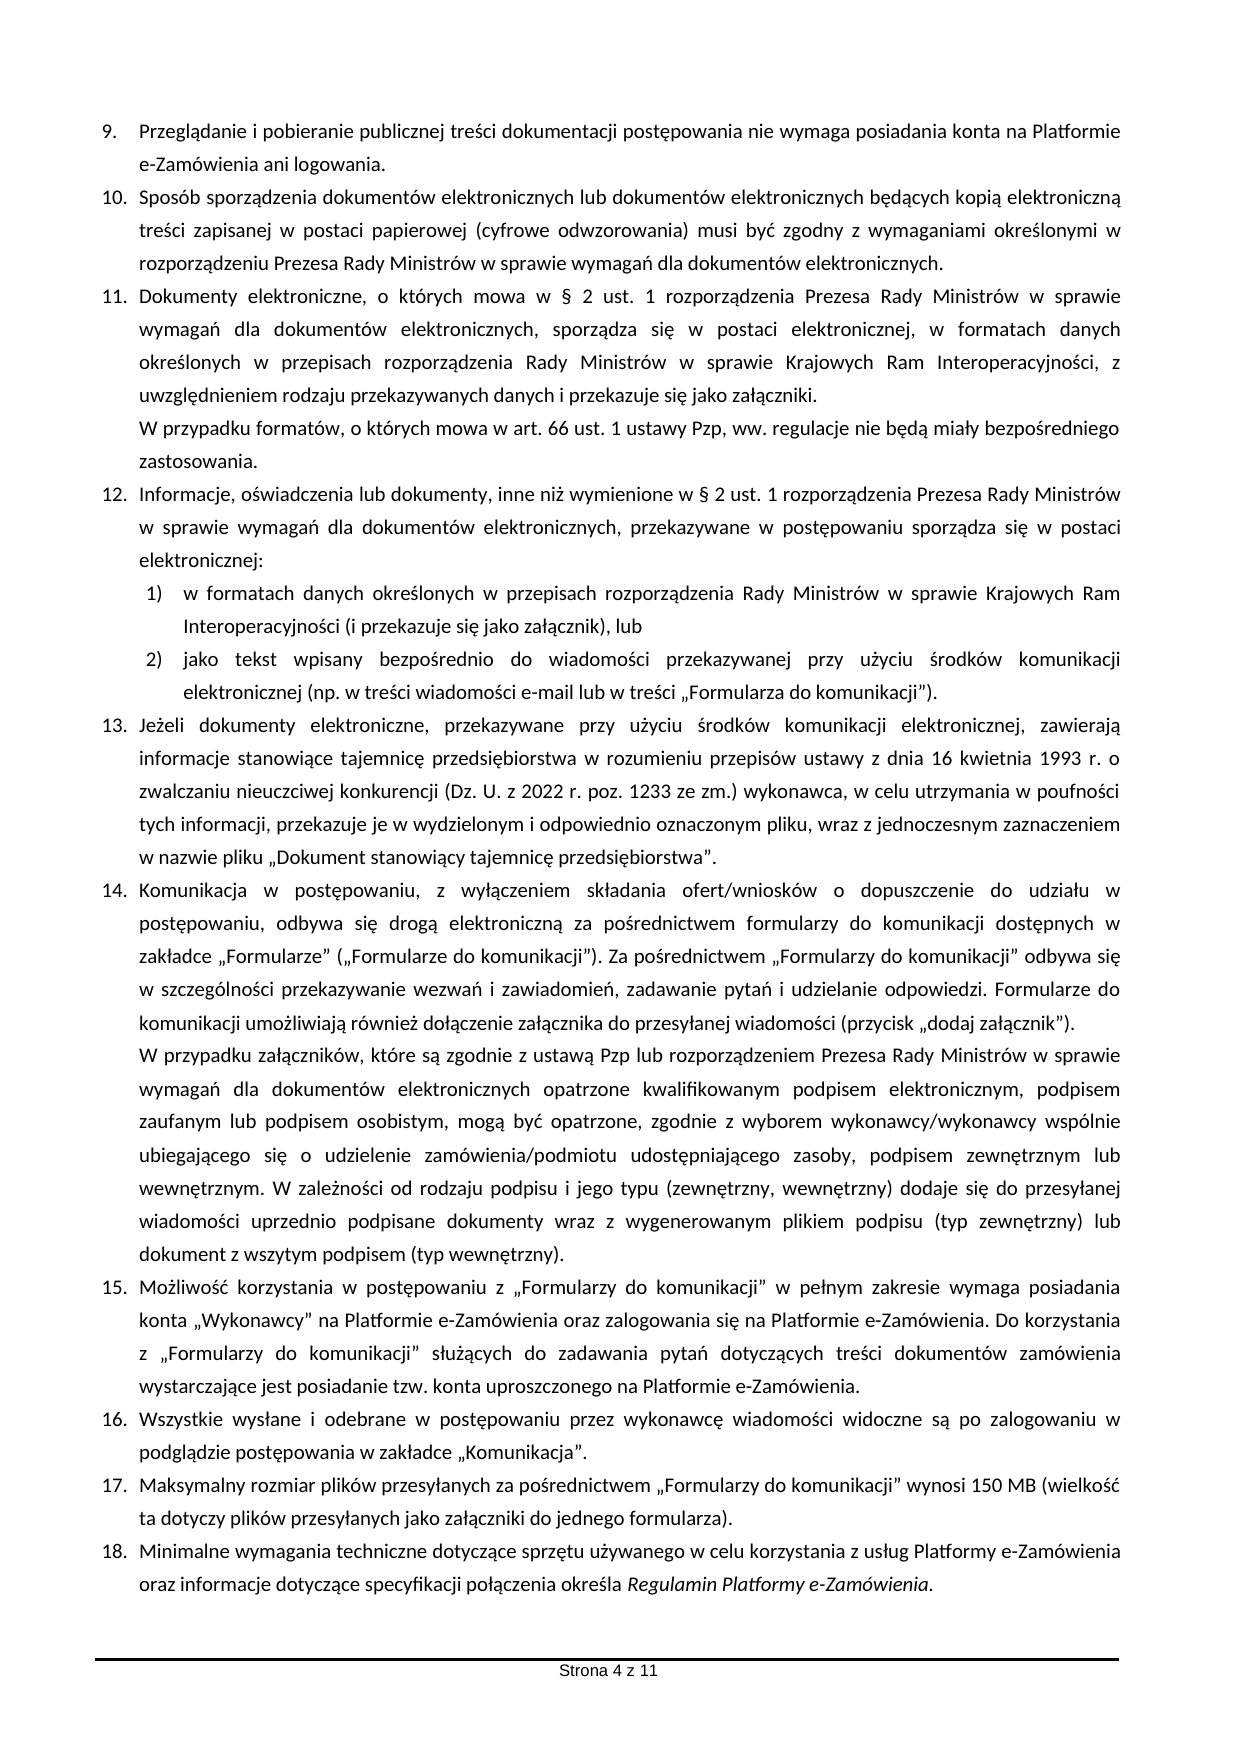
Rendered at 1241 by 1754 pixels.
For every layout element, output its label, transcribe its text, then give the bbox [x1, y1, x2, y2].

list Sposób sporządzenia dokumentów elektronicznych lub dokumentów elektronicznych będących kopią elektroniczną treści zapisanej w postaci papierowej (cyfrowe odwzorowania) musi być zgodny z wymaganiami określonymi w rozporządzeniu Prezesa Rady Ministrów w sprawie wymagań dla dokumentów elektronicznych. [101, 184, 1122, 276]
text W przypadku załączników, które są zgodnie z ustawą Pzp lub rozporządzeniem Prezesa Rady Ministrów w sprawie wymagań dla dokumentów elektronicznych opatrzone kwalifikowanym podpisem elektronicznym, podpisem zaufanym lub podpisem osobistym, mogą być opatrzone, zgodnie z wyborem wykonawcy/wykonawcy wspólnie ubiegającego się o udzielenie zamówienia/podmiotu udostępniającego zasoby, podpisem zewnętrznym lub wewnętrznym. W zależności od rodzaju podpisu i jego typu (zewnętrzny, wewnętrzny) dodaje się do przesyłanej wiadomości uprzednio podpisane dokumenty wraz z wygenerowanym plikiem podpisu (typ zewnętrzny) lub dokument z wszytym podpisem (typ wewnętrzny). [139, 1043, 1122, 1266]
list w formatach danych określonych w przepisach rozporządzenia Rady Ministrów w sprawie Krajowych Ram Interoperacyjności (i przekazuje się jako załącznik), lub [146, 580, 1122, 639]
list jako tekst wpisany bezpośrednio do wiadomości przekazywanej przy użyciu środków komunikacji elektronicznej (np. w treści wiadomości e-mail lub w treści „Formularza do komunikacji”). [146, 646, 1122, 705]
list Maksymalny rozmiar plików przesyłanych za pośrednictwem „Formularzy do komunikacji” wynosi 150 MB (wielkość ta dotyczy plików przesyłanych jako załączniki do jednego formularza). [101, 1472, 1122, 1530]
list Możliwość korzystania w postępowaniu z „Formularzy do komunikacji” w pełnym zakresie wymaga posiadania konta „Wykonawcy” na Platformie e-Zamówienia oraz zalogowania się na Platformie e-Zamówienia. Do korzystania z „Formularzy do komunikacji” służących do zadawania pytań dotyczących treści dokumentów zamówienia wystarczające jest posiadanie tzw. konta uproszczonego na Platformie e-Zamówienia. [101, 1274, 1122, 1398]
list Jeżeli dokumenty elektroniczne, przekazywane przy użyciu środków komunikacji elektronicznej, zawierają informacje stanowiące tajemnicę przedsiębiorstwa w rozumieniu przepisów ustawy z dnia 16 kwietnia 1993 r. o zwalczaniu nieuczciwej konkurencji (Dz. U. z 2022 r. poz. 1233 ze zm.) wykonawca, w celu utrzymania w poufności tych informacji, przekazuje je w wydzielonym i odpowiednio oznaczonym pliku, wraz z jednoczesnym zaznaczeniem w nazwie pliku „Dokument stanowiący tajemnicę przedsiębiorstwa”. [101, 712, 1122, 870]
list Przeglądanie i pobieranie publicznej treści dokumentacji postępowania nie wymaga posiadania konta na Platformie e-Zamówienia ani logowania. [101, 118, 1122, 177]
list Minimalne wymagania techniczne dotyczące sprzętu używanego w celu korzystania z usług Platformy e-Zamówienia oraz informacje dotyczące specyfikacji połączenia określa Regulamin Platformy e-Zamówienia. [101, 1538, 1122, 1596]
list Komunikacja w postępowaniu, z wyłączeniem składania ofert/wniosków o dopuszczenie do udziału w postępowaniu, odbywa się drogą elektroniczną za pośrednictwem formularzy do komunikacji dostępnych w zakładce „Formularze” („Formularze do komunikacji”). Za pośrednictwem „Formularzy do komunikacji” odbywa się w szczególności przekazywanie wezwań i zawiadomień, zadawanie pytań i udzielanie odpowiedzi. Formularze do komunikacji umożliwiają również dołączenie załącznika do przesyłanej wiadomości (przycisk „dodaj załącznik”). [101, 878, 1122, 1035]
list Wszystkie wysłane i odebrane w postępowaniu przez wykonawcę wiadomości widoczne są po zalogowaniu w podglądzie postępowania w zakładce „Komunikacja”. [101, 1406, 1122, 1464]
text W przypadku formatów, o których mowa w art. 66 ust. 1 ustawy Pzp, ww. regulacje nie będą miały bezpośredniego zastosowania. [139, 415, 1122, 474]
list Informacje, oświadczenia lub dokumenty, inne niż wymienione w § 2 ust. 1 rozporządzenia Prezesa Rady Ministrów w sprawie wymagań dla dokumentów elektronicznych, przekazywane w postępowaniu sporządza się w postaci elektronicznej: [101, 481, 1122, 573]
list Dokumenty elektroniczne, o których mowa w § 2 ust. 1 rozporządzenia Prezesa Rady Ministrów w sprawie wymagań dla dokumentów elektronicznych, sporządza się w postaci elektronicznej, w formatach danych określonych w przepisach rozporządzenia Rady Ministrów w sprawie Krajowych Ram Interoperacyjności, z uwzględnieniem rodzaju przekazywanych danych i przekazuje się jako załączniki. [101, 283, 1122, 408]
